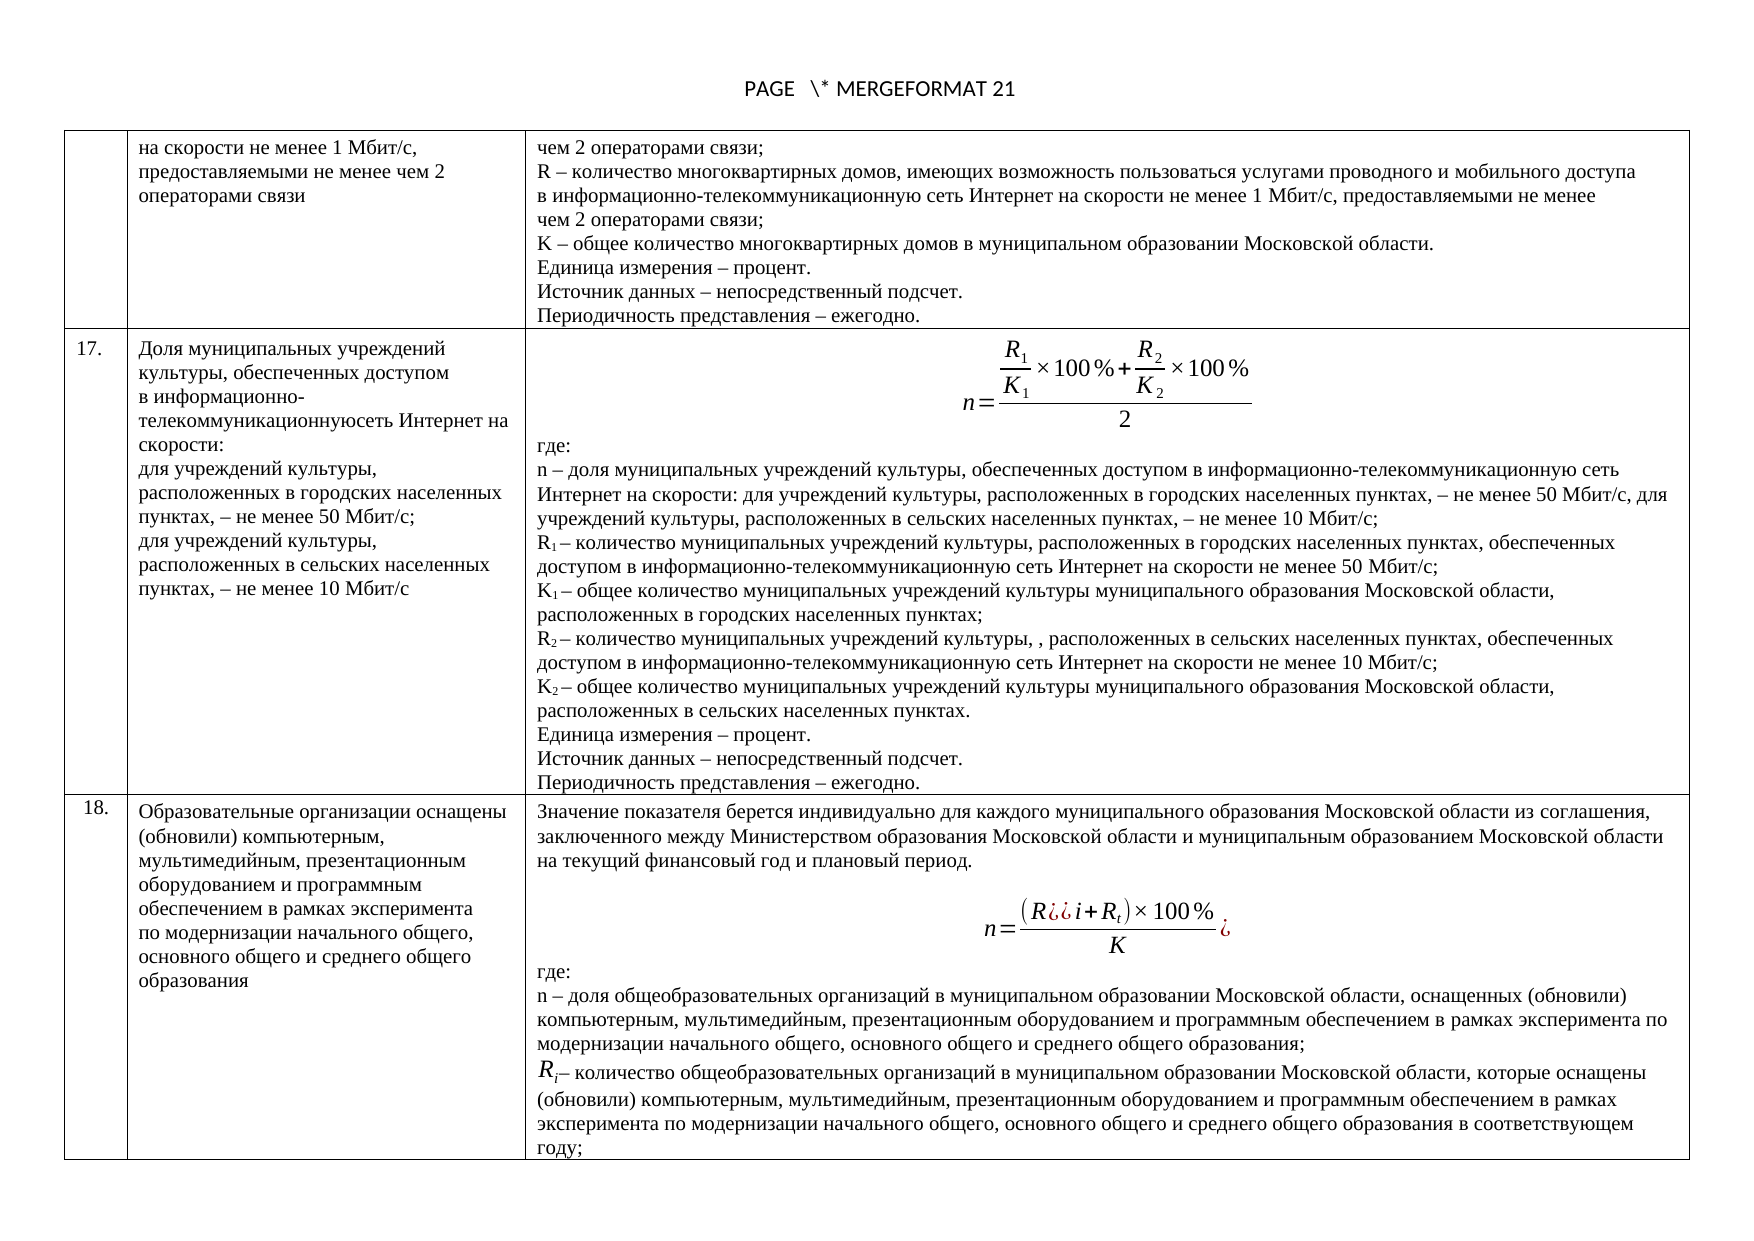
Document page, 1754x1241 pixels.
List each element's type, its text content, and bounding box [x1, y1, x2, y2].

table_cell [526, 795, 1689, 1159]
table_cell Доля муниципальных учреждений культуры, обеспеченных доступом в информационно-телекоммуникационнуюсеть Интернет на скорости: для учреждений культуры, расположенных в городских населенных пунктах, – не менее 50 Мбит/с; для учреждений культуры, расположенных в сельских населенных пунктах, – не менее 10 Мбит/с [128, 329, 525, 794]
table_cell [65, 329, 127, 794]
table_cell где: n – доля муниципальных учреждений культуры, обеспеченных доступом в информационно-телекоммуникационную сеть Интернет на скорости: для учреждений культуры, расположенных в городских населенных пунктах, – не менее 50 Мбит/с, для учреждений культуры, расположенных в сельских населенных пунктах, – не менее 10 Мбит/с; R1 – количество муниципальных учреждений культуры, расположенных в городских населенных пунктах, обеспеченных доступом в информационно-телекоммуникационную сеть Интернет на скорости не менее 50 Мбит/с; K1 – общее количество муниципальных учреждений культуры муниципального образования Московской области, расположенных в городских населенных пунктах; R2 – количество муниципальных учреждений культуры, , расположенных в сельских населенных пунктах, обеспеченных доступом в информационно-телекоммуникационную сеть Интернет на скорости не менее 10 Мбит/с; K2 – общее количество муниципальных учреждений культуры муниципального образования Московской области, расположенных в сельских населенных пунктах. Единица измерения – процент. Источник данных – непосредственный подсчет. Периодичность представления – ежегодно. [526, 329, 1689, 794]
table_cell [65, 131, 127, 327]
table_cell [128, 131, 525, 327]
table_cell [128, 795, 525, 1159]
table_cell [65, 795, 127, 1159]
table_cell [526, 131, 1689, 327]
